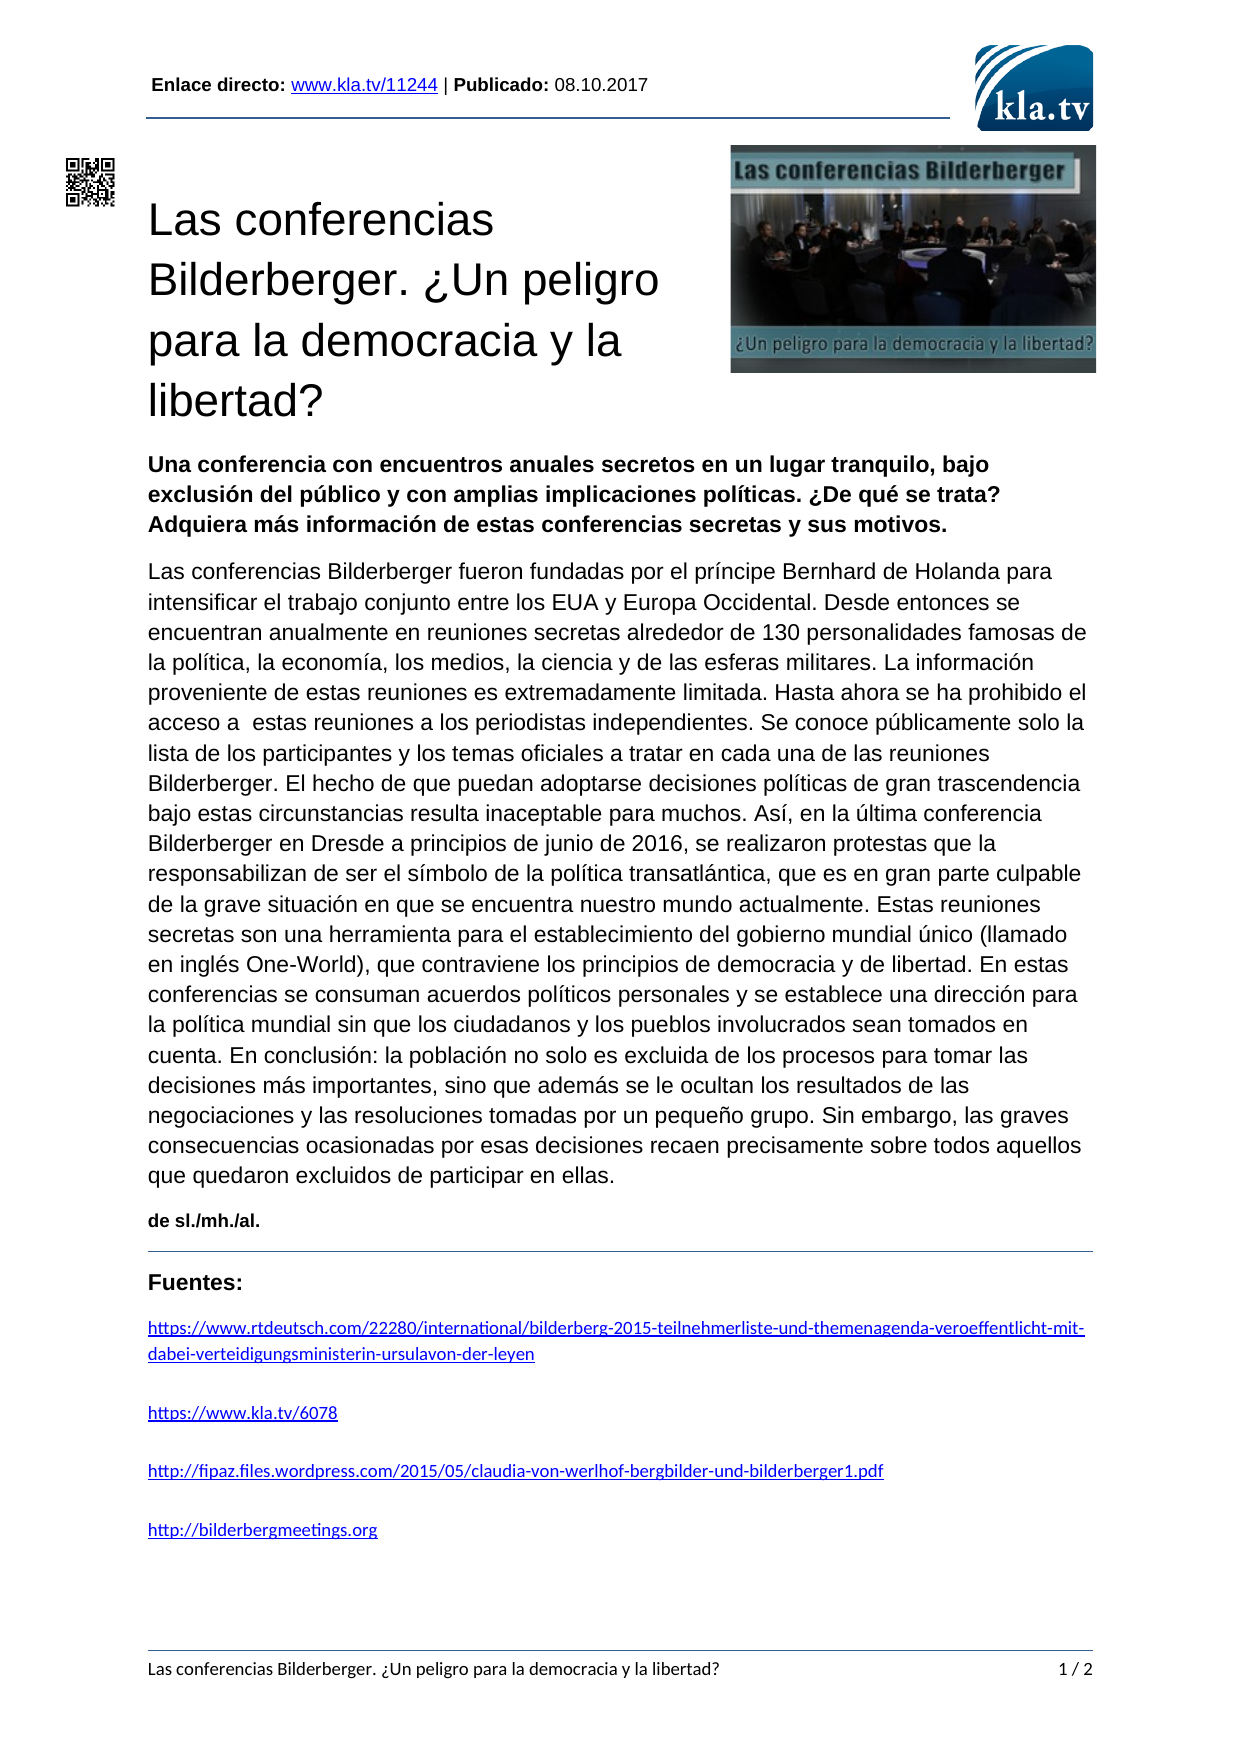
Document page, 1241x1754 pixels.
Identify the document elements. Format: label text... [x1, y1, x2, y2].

text https://www.rtdeutsch.com/22280/international/bilderberg-2015-teilnehmerliste-und-themenagenda-veroeffentlicht-mit-dabei-verteidigungsministerin-ursulavon-der-leyen https://www.kla.tv/6078 http://fipaz.files.wordpress.com/2015/05/claudia-von-werlhof-bergbilder-und-bilderberger1.pdf http://bilderbergmeetings.org [148, 1316, 1093, 1541]
text Las conferencias Bilderberger fueron fundadas por el príncipe Bernhard de Holanda para intensificar el trabajo conjunto entre los EUA y Europa Occidental. Desde entonces se encuentran anualmente en reuniones secretas alrededor de 130 personalidades famosas de la política, la economía, los medios, la ciencia y de las esferas militares. La información proveniente de estas reuniones es extremadamente limitada. Hasta ahora se ha prohibido el acceso a estas reuniones a los periodistas independientes. Se conoce públicamente solo la lista de los participantes y los temas oficiales a tratar en cada una de las reuniones Bilderberger. El hecho de que puedan adoptarse decisiones políticas de gran trascendencia bajo estas circunstancias resulta inaceptable para muchos. Así, en la última conferencia Bilderberger en Dresde a principios de junio de 2016, se realizaron protestas que la responsabilizan de ser el símbolo de la política transatlántica, que es en gran parte culpable de la grave situación en que se encuentra nuestro mundo actualmente. Estas reuniones secretas son una herramienta para el establecimiento del gobierno mundial único (llamado en inglés One-World), que contraviene los principios de democracia y de libertad. En estas conferencias se consuman acuerdos políticos personales y se establece una dirección para la política mundial sin que los ciudadanos y los pueblos involucrados sean tomados en cuenta. En conclusión: la población no solo es excluida de los procesos para tomar las decisiones más importantes, sino que además se le ocultan los resultados de las negociaciones y las resoluciones tomadas por un pequeño grupo. Sin embargo, las graves consecuencias ocasionadas por esas decisiones recaen precisamente sobre todos aquellos que quedaron excluidos de participar en ellas. [148, 558, 1093, 1189]
text de sl./mh./al. [148, 1209, 1093, 1231]
text Una conferencia con encuentros anuales secretos en un lugar tranquilo, bajo exclusión del público y con amplias implicaciones políticas. ¿De qué se trata? Adquiera más información de estas conferencias secretas y sus motivos. [148, 451, 1093, 538]
text Las conferencias Bilderberger. ¿Un peligro para la democracia y la libertad? [148, 192, 1093, 427]
text Fuentes: [148, 1252, 1093, 1295]
